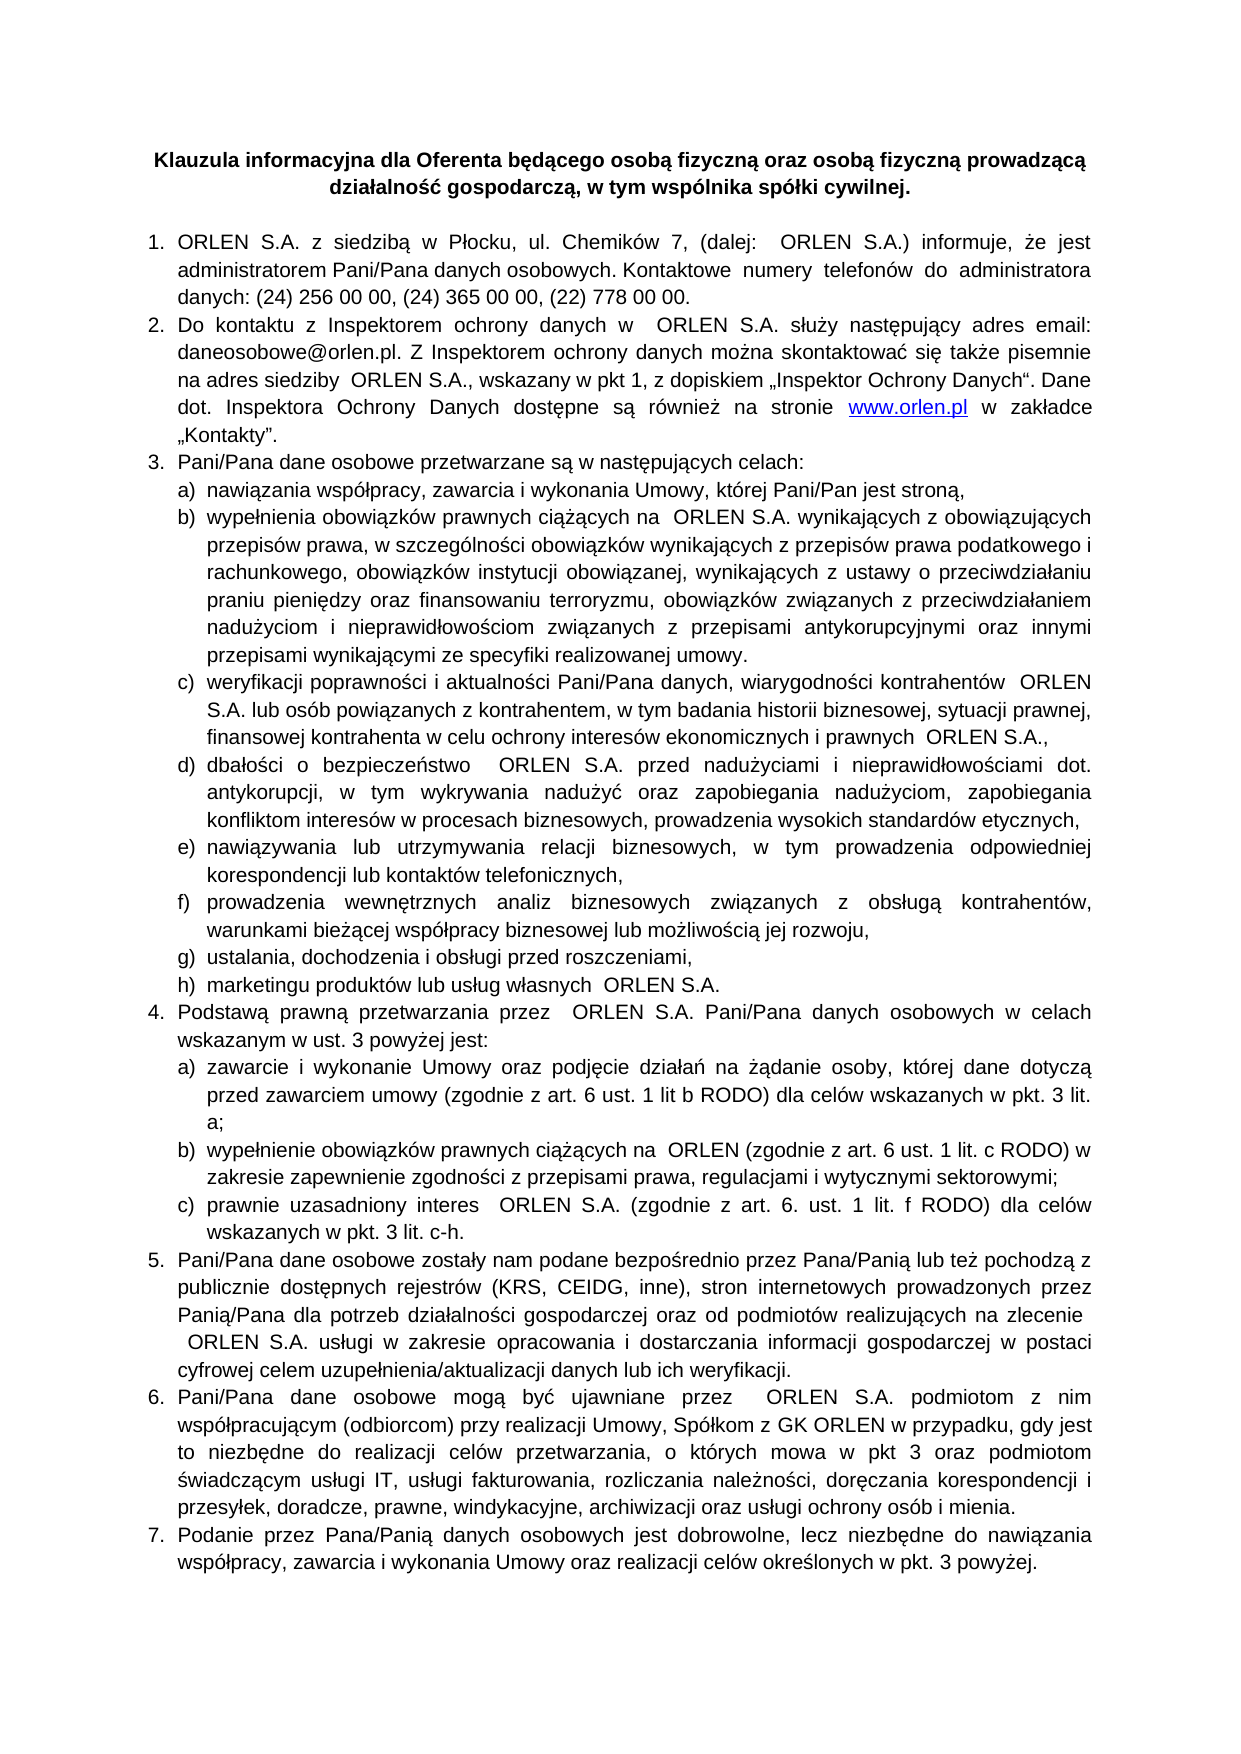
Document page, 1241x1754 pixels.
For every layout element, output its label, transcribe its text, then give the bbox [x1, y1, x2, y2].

list weryfikacji poprawności i aktualności Pani/Pana danych, wiarygodności kontrahentów ORLEN S.A. lub osób powiązanych z kontrahentem, w tym badania historii biznesowej, sytuacji prawnej, finansowej kontrahenta w celu ochrony interesów ekonomicznych i prawnych ORLEN S.A., [177, 670, 1093, 749]
list wypełnienie obowiązków prawnych ciążących na ORLEN (zgodnie z art. 6 ust. 1 lit. c RODO) w zakresie zapewnienie zgodności z przepisami prawa, regulacjami i wytycznymi sektorowymi; [177, 1138, 1093, 1189]
text Klauzula informacyjna dla Oferenta będącego osobą fizyczną oraz osobą fizyczną prowadzącą działalność gospodarczą, w tym wspólnika spółki cywilnej. [148, 148, 1093, 199]
list Do kontaktu z Inspektorem ochrony danych w ORLEN S.A. służy następujący adres email: daneosobowe@orlen.pl. Z Inspektorem ochrony danych można skontaktować się także pisemnie na adres siedziby ORLEN S.A., wskazany w pkt 1, z dopiskiem „Inspektor Ochrony Danych“. Dane dot. Inspektora Ochrony Danych dostępne są również na stronie www.orlen.pl w zakładce „Kontakty”. [148, 313, 1093, 447]
list ustalania, dochodzenia i obsługi przed roszczeniami, [177, 945, 1093, 969]
list zawarcie i wykonanie Umowy oraz podjęcie działań na żądanie osoby, której dane dotyczą przed zawarciem umowy (zgodnie z art. 6 ust. 1 lit b RODO) dla celów wskazanych w pkt. 3 lit. a; [177, 1055, 1093, 1134]
list Pani/Pana dane osobowe zostały nam podane bezpośrednio przez Pana/Panią lub też pochodzą z publicznie dostępnych rejestrów (KRS, CEIDG, inne), stron internetowych prowadzonych przez Panią/Pana dla potrzeb działalności gospodarczej oraz od podmiotów realizujących na zlecenie ORLEN S.A. usługi w zakresie opracowania i dostarczania informacji gospodarczej w postaci cyfrowej celem uzupełnienia/aktualizacji danych lub ich weryfikacji. [148, 1248, 1093, 1382]
list dbałości o bezpieczeństwo ORLEN S.A. przed nadużyciami i nieprawidłowościami dot. antykorupcji, w tym wykrywania nadużyć oraz zapobiegania nadużyciom, zapobiegania konfliktom interesów w procesach biznesowych, prowadzenia wysokich standardów etycznych, [177, 753, 1093, 832]
list Pani/Pana dane osobowe przetwarzane są w następujących celach: [148, 450, 1093, 474]
list Pani/Pana dane osobowe mogą być ujawniane przez ORLEN S.A. podmiotom z nim współpracującym (odbiorcom) przy realizacji Umowy, Spółkom z GK ORLEN w przypadku, gdy jest to niezbędne do realizacji celów przetwarzania, o których mowa w pkt 3 oraz podmiotom świadczącym usługi IT, usługi fakturowania, rozliczania należności, doręczania korespondencji i przesyłek, doradcze, prawne, windykacyjne, archiwizacji oraz usługi ochrony osób i mienia. [148, 1385, 1093, 1519]
list marketingu produktów lub usług własnych ORLEN S.A. [177, 973, 1093, 997]
list prowadzenia wewnętrznych analiz biznesowych związanych z obsługą kontrahentów, warunkami bieżącej współpracy biznesowej lub możliwością jej rozwoju, [177, 890, 1093, 942]
list nawiązywania lub utrzymywania relacji biznesowych, w tym prowadzenia odpowiedniej korespondencji lub kontaktów telefonicznych, [177, 835, 1093, 887]
list wypełnienia obowiązków prawnych ciążących na ORLEN S.A. wynikających z obowiązujących przepisów prawa, w szczególności obowiązków wynikających z przepisów prawa podatkowego i rachunkowego, obowiązków instytucji obowiązanej, wynikających z ustawy o przeciwdziałaniu praniu pieniędzy oraz finansowaniu terroryzmu, obowiązków związanych z przeciwdziałaniem nadużyciom i nieprawidłowościom związanych z przepisami antykorupcyjnymi oraz innymi przepisami wynikającymi ze specyfiki realizowanej umowy. [177, 505, 1093, 667]
list prawnie uzasadniony interes ORLEN S.A. (zgodnie z art. 6. ust. 1 lit. f RODO) dla celów wskazanych w pkt. 3 lit. c-h. [177, 1193, 1093, 1244]
list nawiązania współpracy, zawarcia i wykonania Umowy, której Pani/Pan jest stroną, [177, 478, 1093, 502]
list ORLEN S.A. z siedzibą w Płocku, ul. Chemików 7, (dalej: ORLEN S.A.) informuje, że jest administratorem Pani/Pana danych osobowych. Kontaktowe numery telefonów do administratora danych: (24) 256 00 00, (24) 365 00 00, (22) 778 00 00. [148, 230, 1093, 309]
list Podanie przez Pana/Panią danych osobowych jest dobrowolne, lecz niezbędne do nawiązania współpracy, zawarcia i wykonania Umowy oraz realizacji celów określonych w pkt. 3 powyżej. [148, 1523, 1093, 1574]
list Podstawą prawną przetwarzania przez ORLEN S.A. Pani/Pana danych osobowych w celach wskazanym w ust. 3 powyżej jest: [148, 1000, 1093, 1052]
